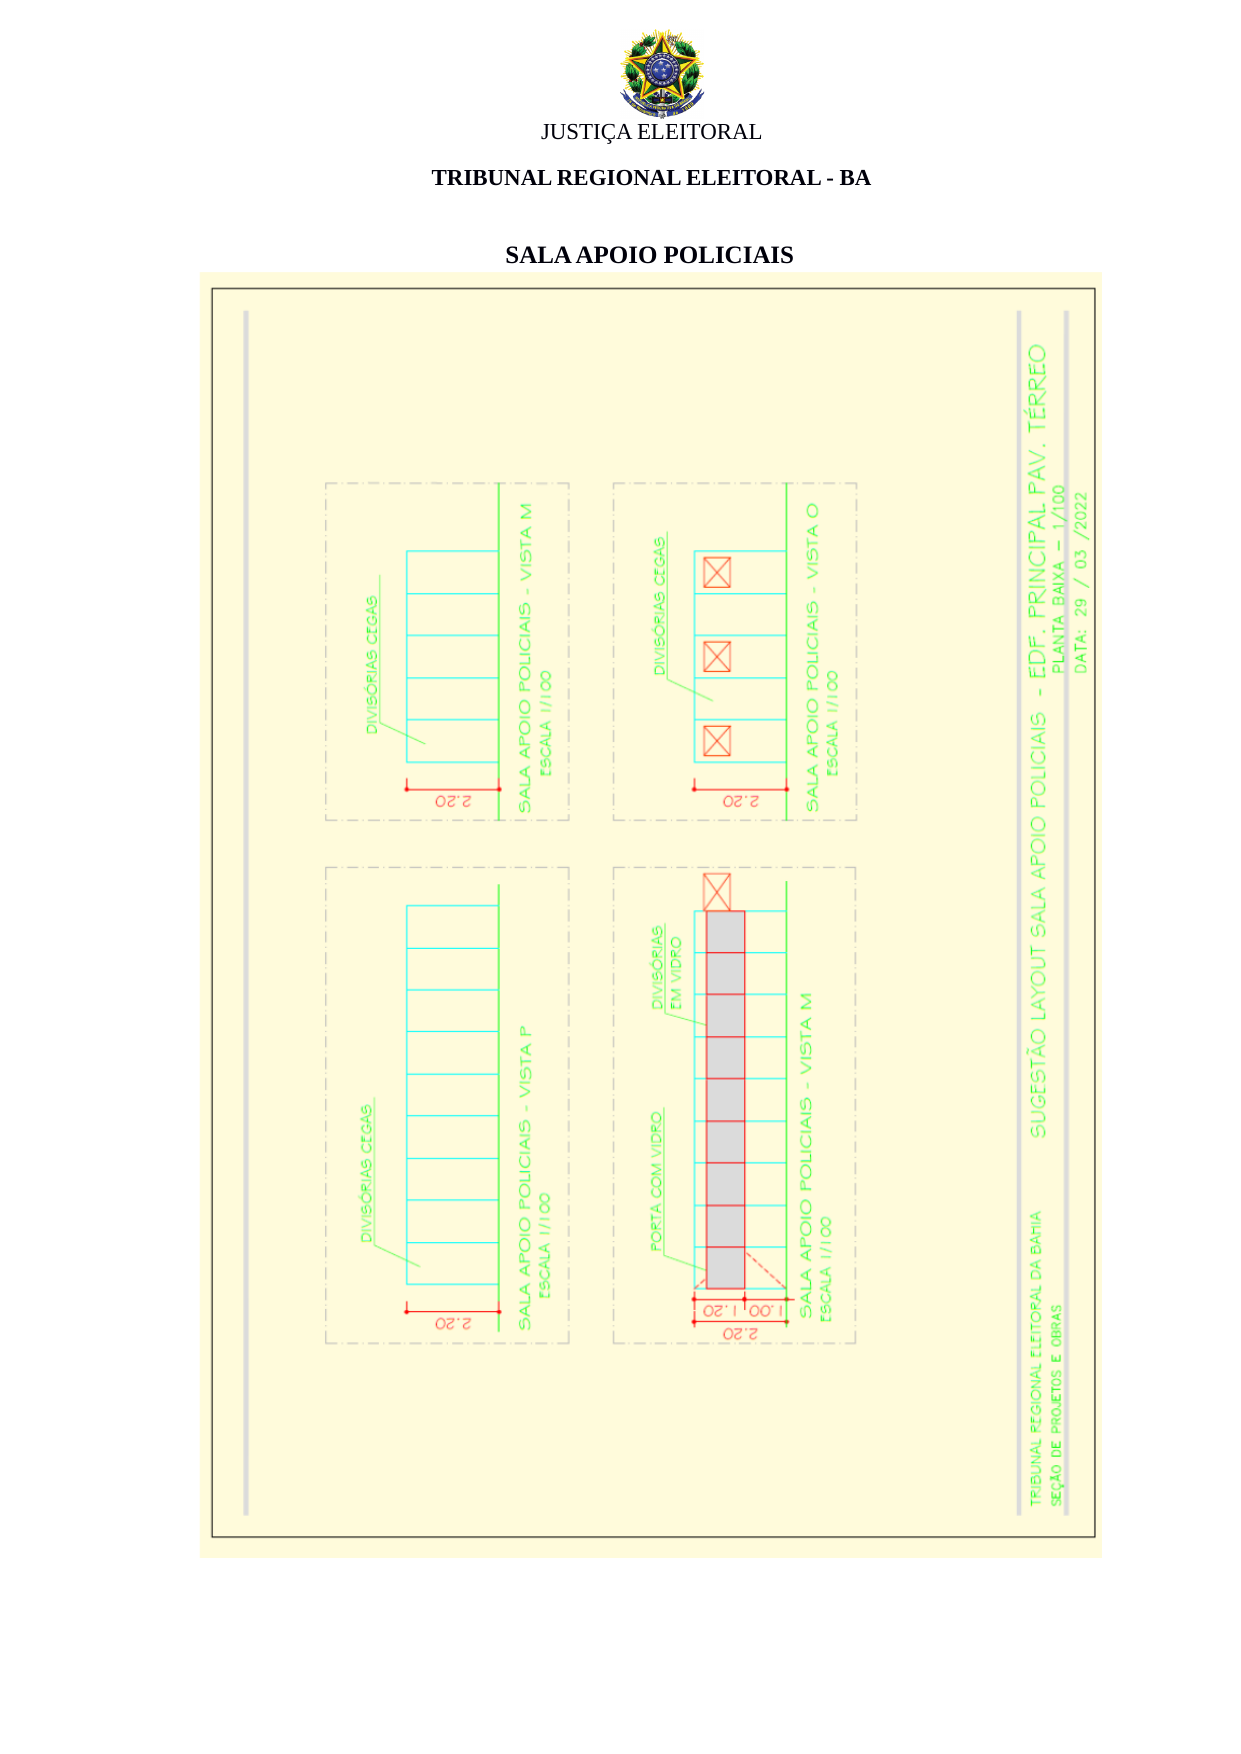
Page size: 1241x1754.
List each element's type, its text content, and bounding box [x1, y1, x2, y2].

picture [200, 273, 1101, 1557]
text SALA APOIO POLICIAIS [103, 240, 1196, 269]
